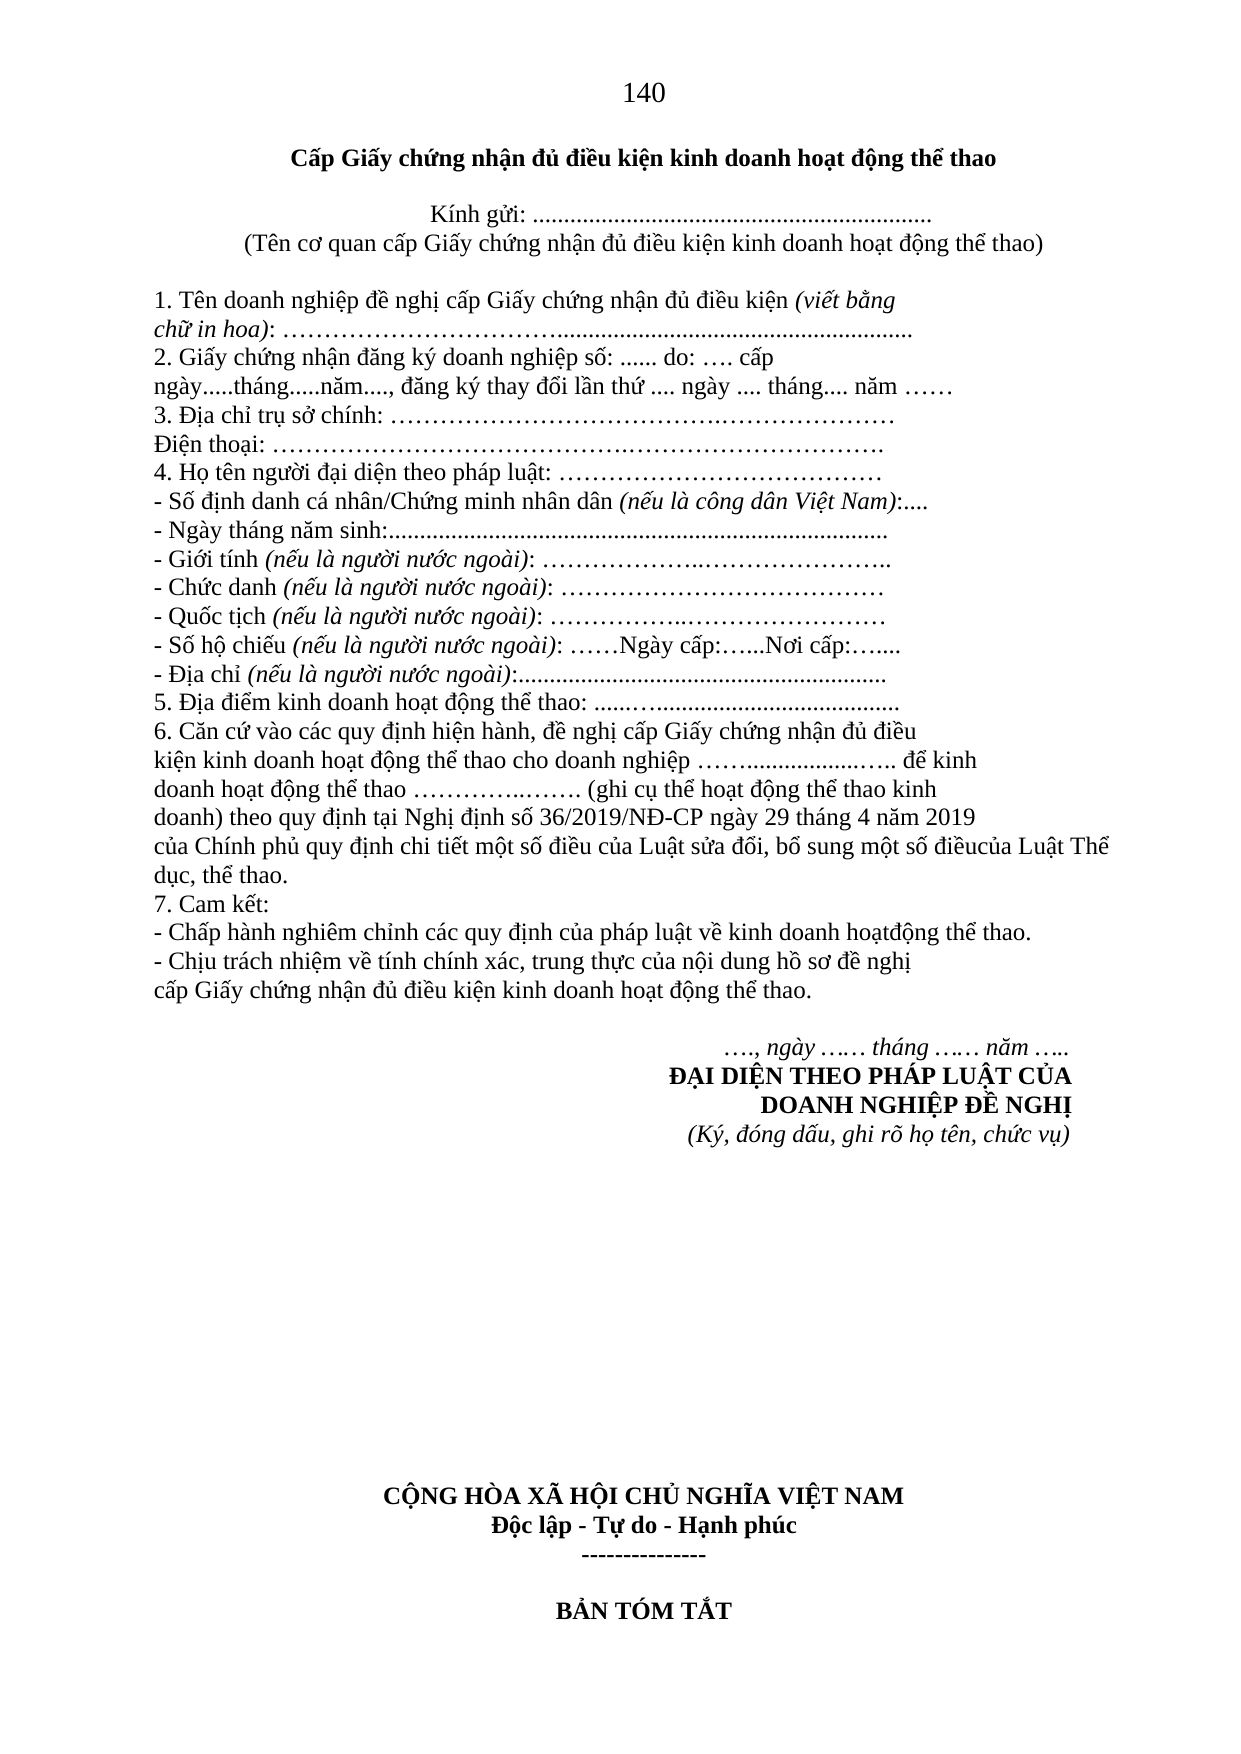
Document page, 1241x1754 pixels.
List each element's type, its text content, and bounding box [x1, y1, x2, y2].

text --------------- [153, 1539, 1134, 1568]
text 7. Cam kết: - Chấp hành nghiêm chỉnh các quy định của pháp luật về kinh doanh hoạtđộng thể thao. - Chịu trách nhiệm về tính chính xác, trung thực của nội dung hồ sơ đề nghị cấp Giấy chứng nhận đủ điều kiện kinh doanh hoạt động thể thao. [153, 889, 1134, 1004]
text CỘNG HÒA XÃ HỘI CHỦ NGHĨA VIỆT NAM Độc lập - Tự do - Hạnh phúc [153, 1481, 1134, 1539]
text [153, 1568, 1134, 1625]
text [153, 143, 1134, 199]
text 1. Tên doanh nghiệp đề nghị cấp Giấy chứng nhận đủ điều kiện (viết bằng chữ in hoa): ……………………………......................................................... 2. Giấy chứng nhận đăng ký doanh nghiệp số: ...... do: …. cấp ngày.....tháng.....năm...., đăng ký thay đổi lần thứ .... ngày .... tháng.... năm …… 3. Địa chỉ trụ sở chính: ………………………………….………………… Điện thoại: …………………………………….…………………………. 4. Họ tên người đại diện theo pháp luật: ………………………………… - Số định danh cá nhân/Chứng minh nhân dân (nếu là công dân Việt Nam):.... - Ngày tháng năm sinh:................................................................................ - Giới tính (nếu là người nước ngoài): ………………..………………….. - Chức danh (nếu là người nước ngoài): ………………………………… - Quốc tịch (nếu là người nước ngoài): ……………..…………………… - Số hộ chiếu (nếu là người nước ngoài): ……Ngày cấp:…...Nơi cấp:….... - Địa chỉ (nếu là người nước ngoài):........................................................... 5. Địa điểm kinh doanh hoạt động thể thao: ......…....................................... 6. Căn cứ vào các quy định hiện hành, đề nghị cấp Giấy chứng nhận đủ điều kiện kinh doanh hoạt động thể thao cho doanh nghiệp ……..................….. để kinh doanh hoạt động thể thao …………..……. (ghi cụ thể hoạt động thể thao kinh doanh) theo quy định tại Nghị định số 36/2019/NĐ-CP ngày 29 tháng 4 năm 2019 của Chính phủ quy định chi tiết một số điều của Luật sửa đổi, bổ sung một số điềucủa Luật Thể dục, thể thao. [153, 285, 1134, 889]
table_header …., ngày …… tháng …… năm ….. ĐẠI DIỆN THEO PHÁP LUẬT CỦA DOANH NGHIỆP ĐỀ NGHỊ (Ký, đóng dấu, ghi rõ họ tên, chức vụ) [154, 1033, 1083, 1147]
text Kính gửi: ................................................................ (Tên cơ quan cấp Giấy chứng nhận đủ điều kiện kinh doanh hoạt động thể thao) [153, 199, 1134, 285]
